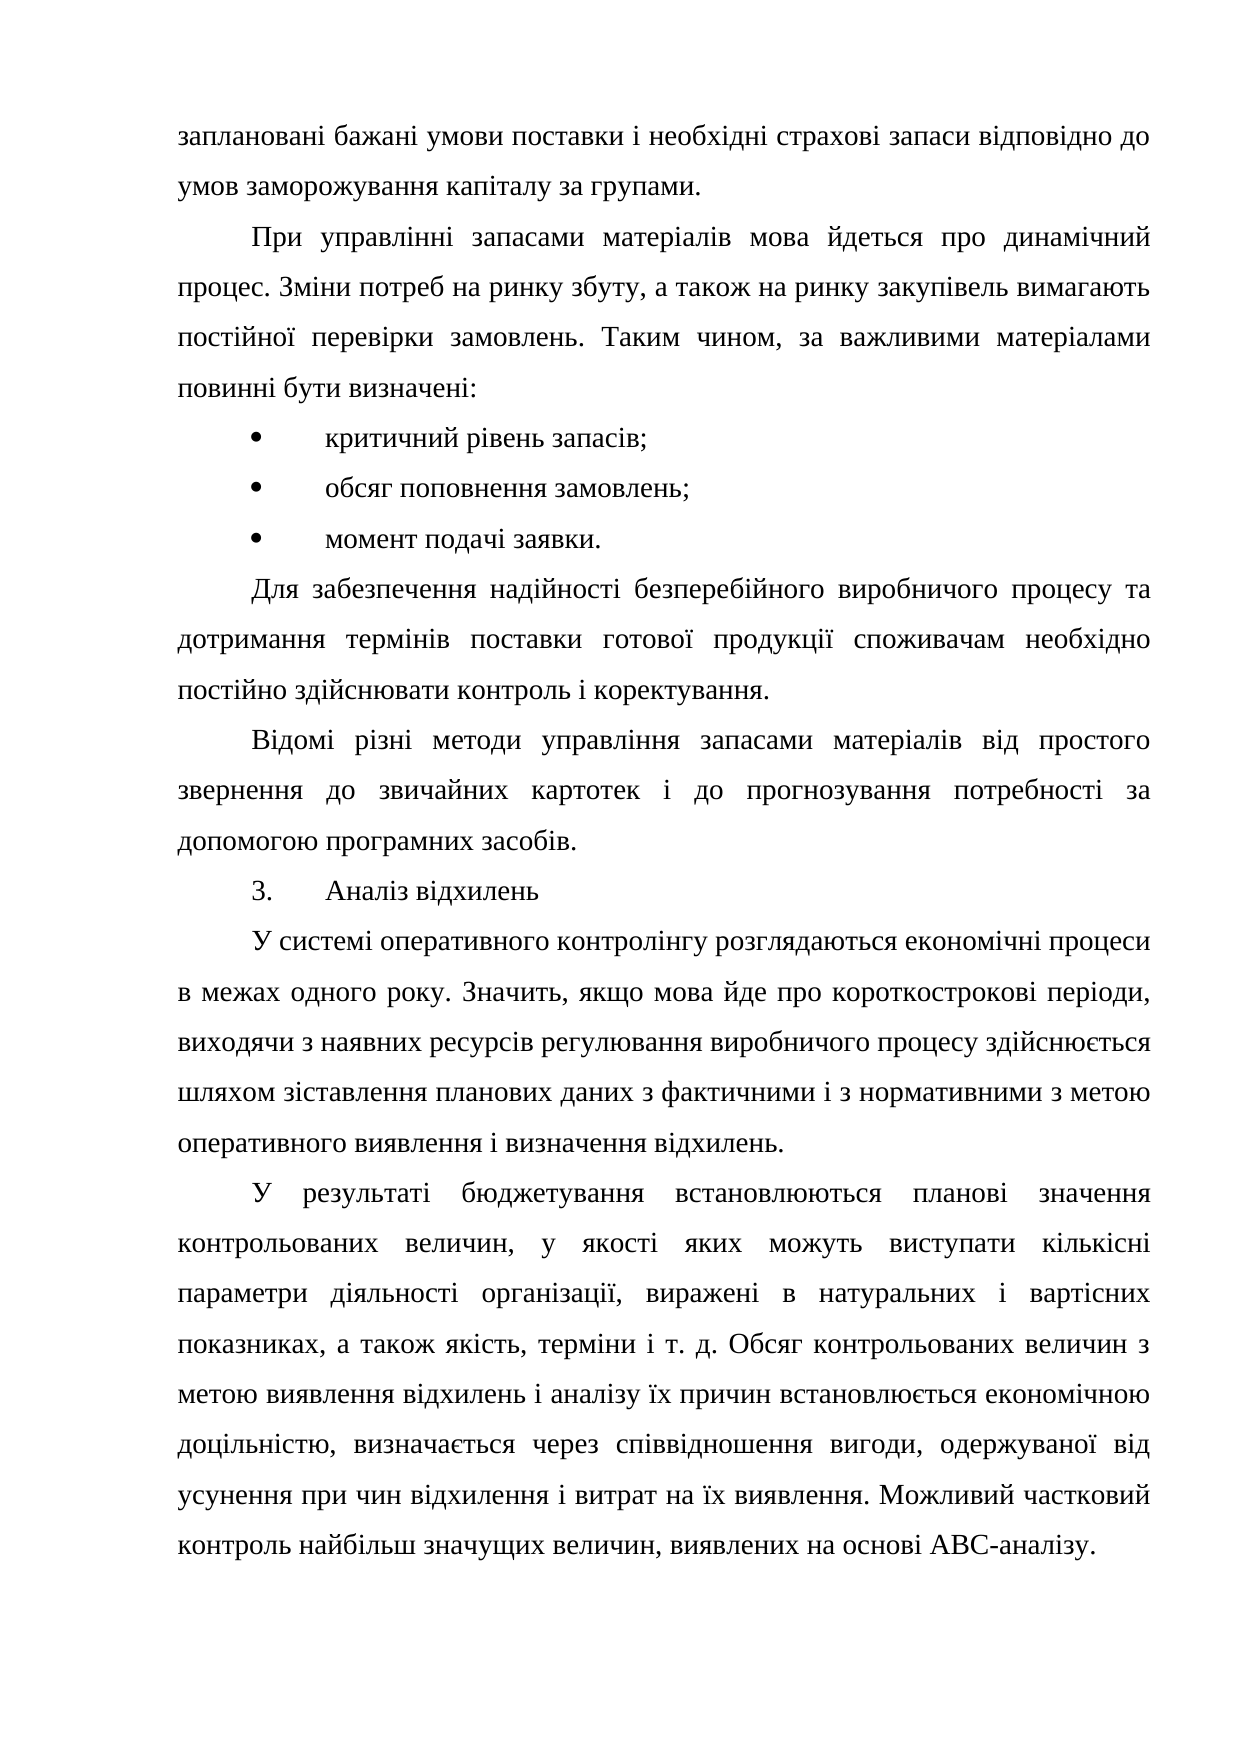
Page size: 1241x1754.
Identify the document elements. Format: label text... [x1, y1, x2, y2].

text У системі оперативного контролінгу розглядаються економічні процеси в межах одного року. Значить, якщо мова йде про короткострокові періоди, виходячи з наявних ресурсів регулювання виробничого процесу здійснюється шляхом зіставлення планових даних з фактичними і з нормативними з метою оперативного виявлення і визначення відхилень. [177, 923, 1152, 1158]
text Відомі різні методи управління запасами матеріалів від простого звернення до звичайних картотек і до прогнозування потребності за допомогою програмних засобів. [177, 722, 1152, 856]
text Для забезпечення надійності безперебійного виробничого процесу та дотримання термінів поставки готової продукції споживачам необхідно постійно здійснювати контроль і коректування. [177, 571, 1152, 705]
list Аналіз відхилень [177, 873, 1152, 907]
list критичний рівень запасів; [177, 420, 1152, 454]
list обсяг поповнення замовлень; [177, 470, 1152, 504]
text При управлінні запасами матеріалів мова йдеться про динамічний процес. Зміни потреб на ринку збуту, а також на ринку закупівель вимагають постійної перевірки замовлень. Таким чином, за важливими матеріалами повинні бути визначені: [177, 219, 1152, 403]
list момент подачі заявки. [177, 521, 1152, 554]
text У результаті бюджетування встановлюються планові значення контрольованих величин, у якості яких можуть виступати кількісні параметри діяльності організації, виражені в натуральних і вартісних показниках, а також якість, терміни і т. д. Обсяг контрольованих величин з метою виявлення відхилень і аналізу їх причин встановлюється економічною доцільністю, визначається через співвідношення вигоди, одержуваної від усунення при чин відхилення і витрат на їх виявлення. Можливий частковий контроль найбільш значущих величин, виявлених на основі АВС-аналізу. [177, 1175, 1152, 1561]
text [177, 118, 1152, 202]
